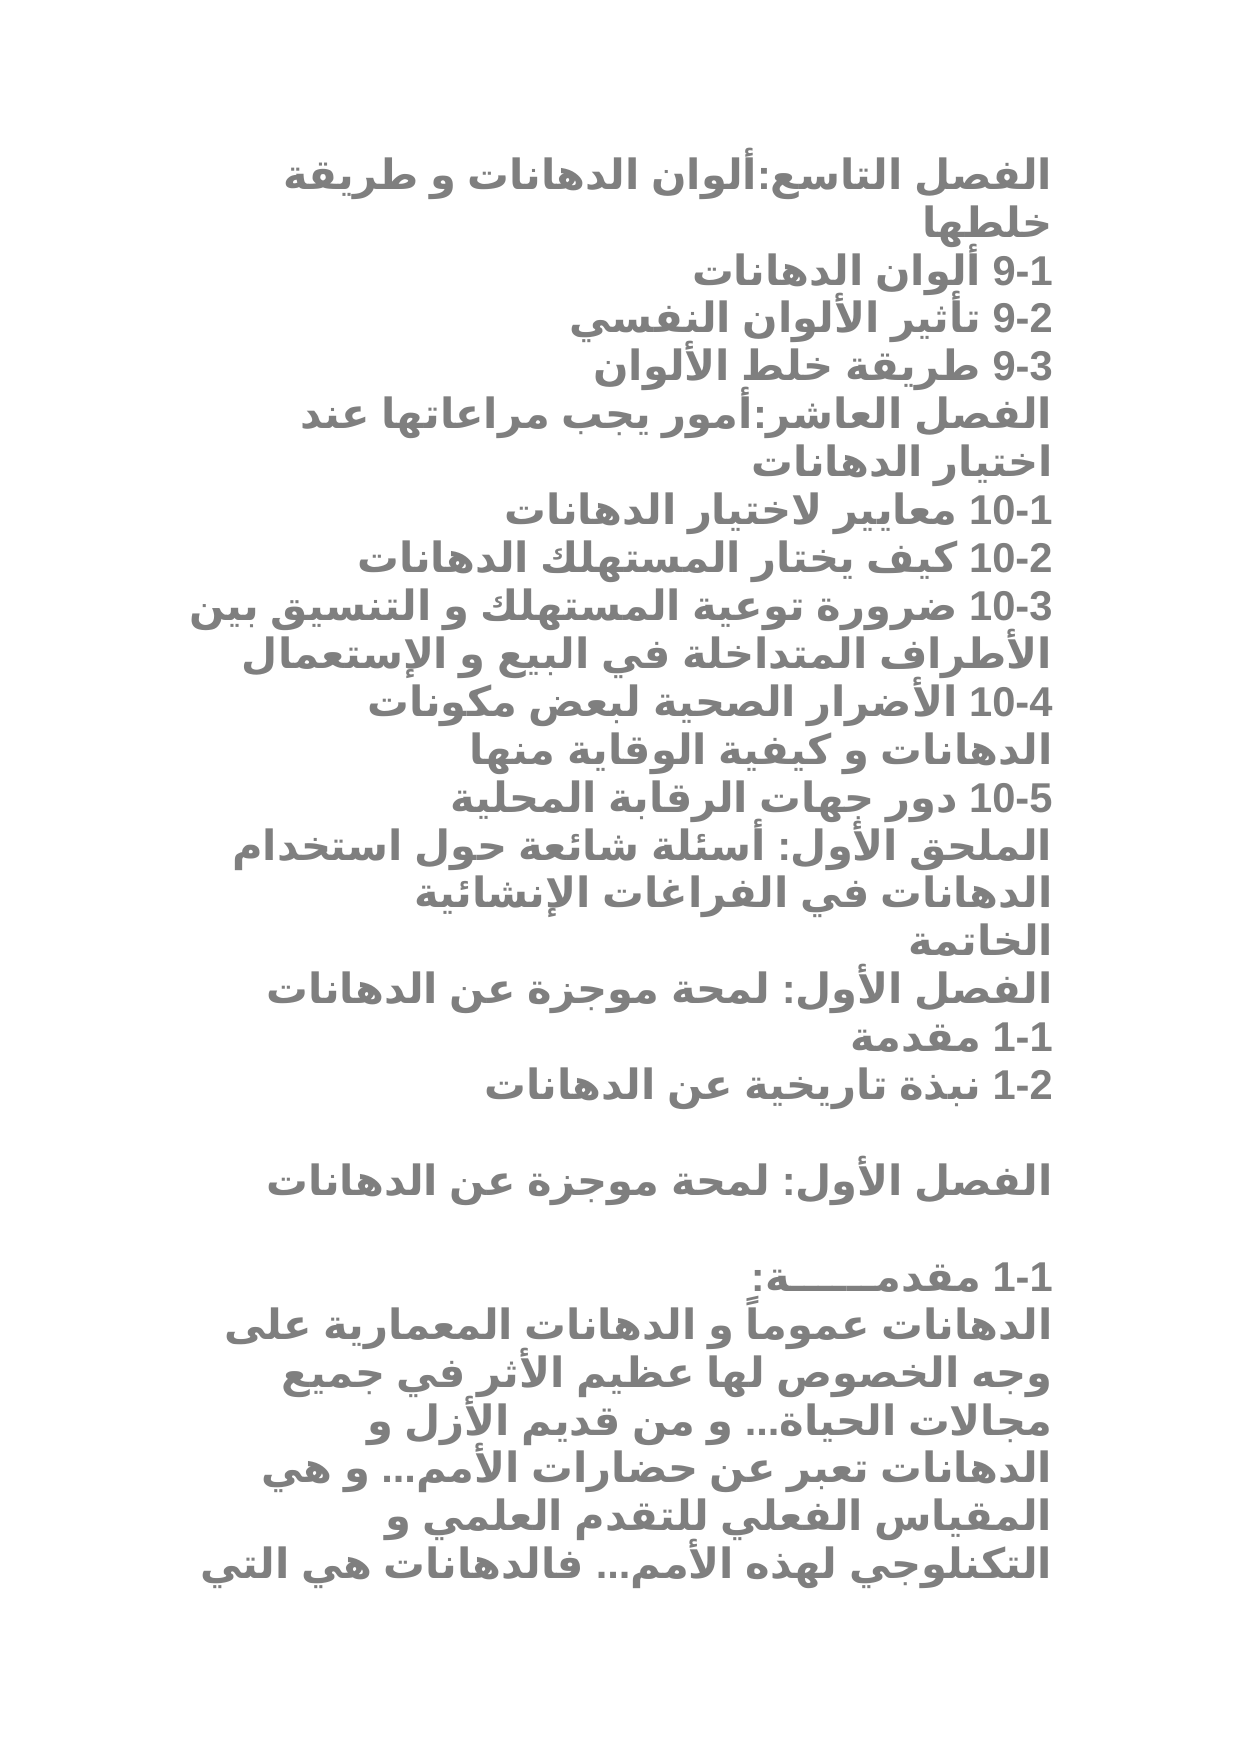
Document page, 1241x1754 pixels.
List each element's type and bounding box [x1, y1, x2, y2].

text [187, 150, 1053, 1587]
